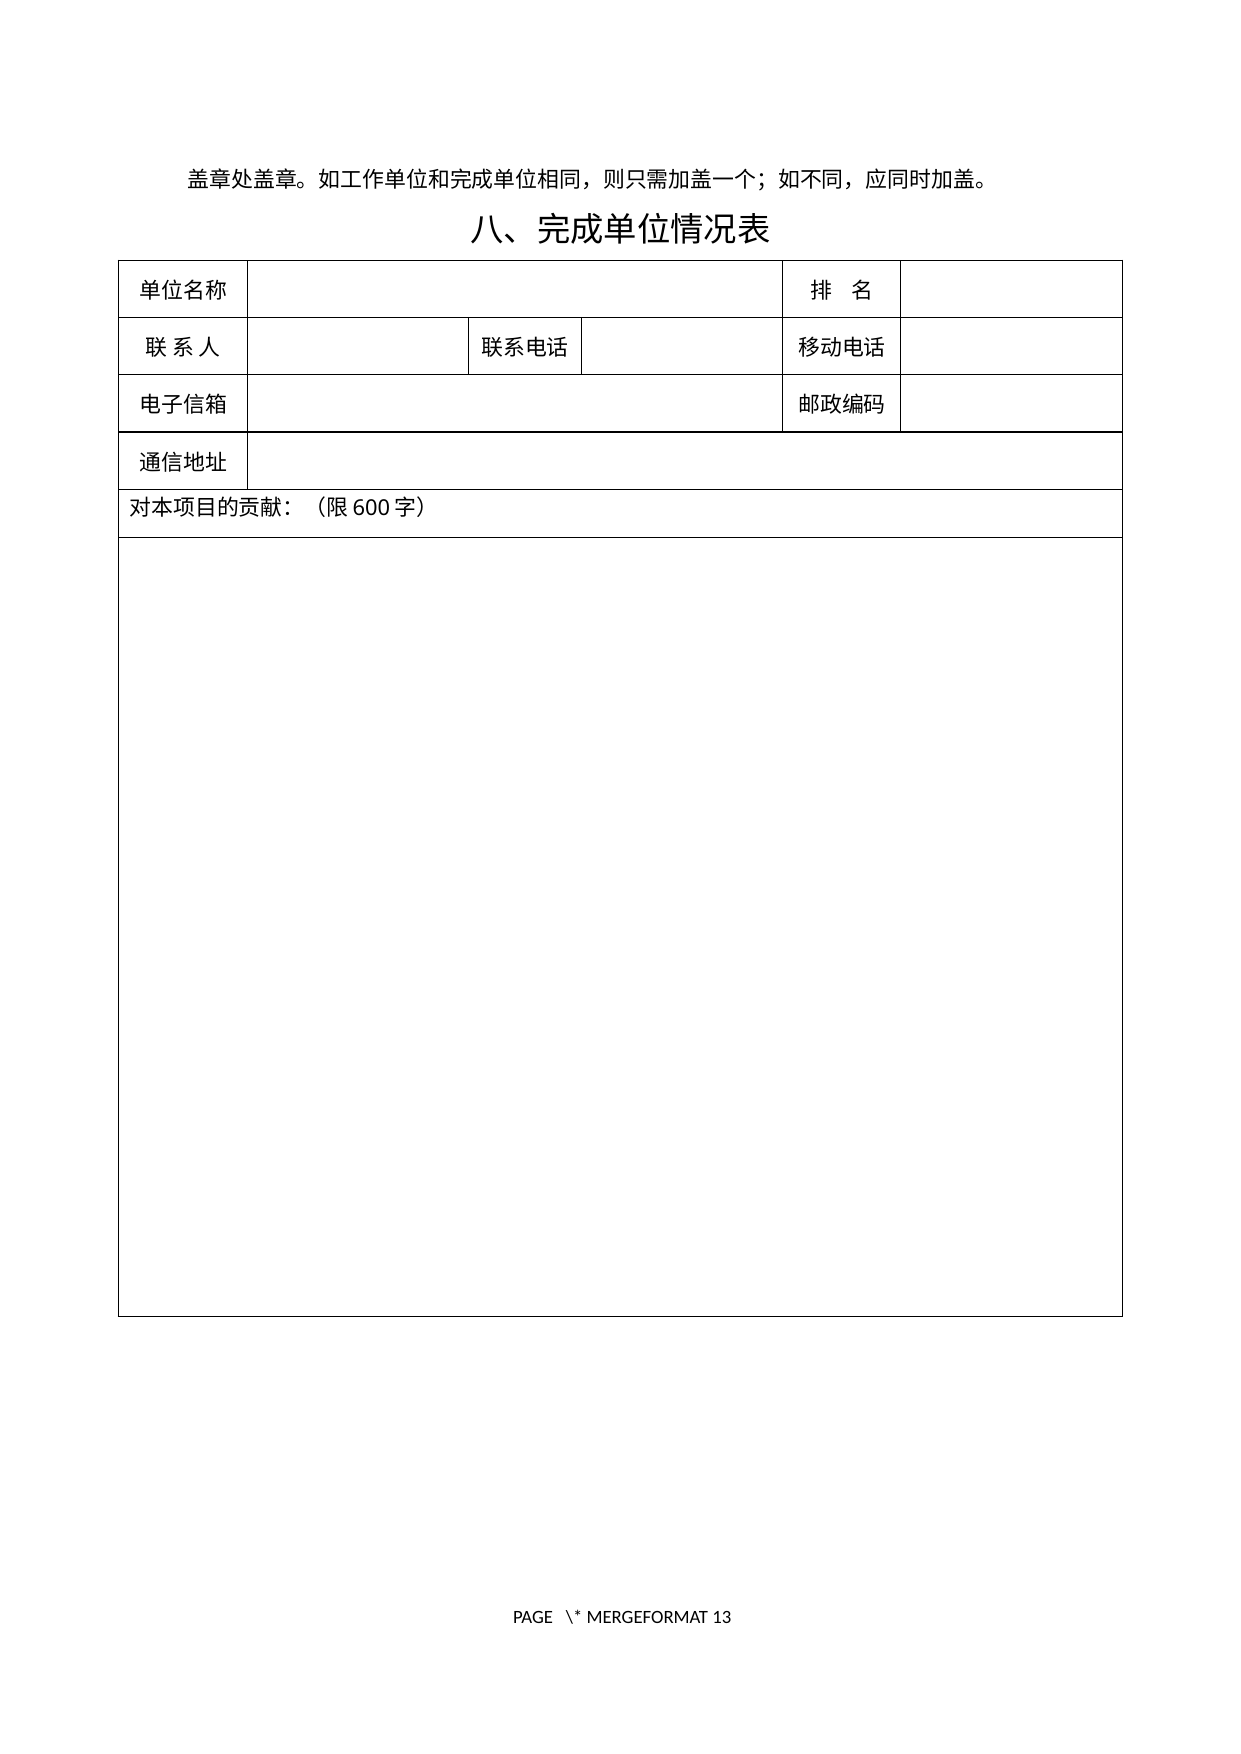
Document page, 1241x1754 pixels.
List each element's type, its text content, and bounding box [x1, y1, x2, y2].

table_cell [248, 433, 1122, 489]
table_cell [248, 375, 782, 431]
table_cell [248, 318, 468, 374]
table_cell 对本项目的贡献：（限600字） [119, 490, 1122, 537]
table_header 排 名 [783, 261, 900, 317]
table_cell 通信地址 [119, 433, 247, 489]
table_cell 移动电话 [783, 318, 900, 374]
table_cell 电子信箱 [119, 375, 247, 431]
table_cell 邮政编码 [783, 375, 900, 431]
table_cell [582, 318, 782, 374]
table_header [901, 261, 1122, 317]
table_cell 联系电话 [469, 318, 581, 374]
table_cell [901, 318, 1122, 374]
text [187, 162, 1053, 194]
table_header 单位名称 [119, 261, 247, 317]
text 八、完成单位情况表 [187, 194, 1053, 259]
table_header [248, 261, 782, 317]
table_cell [119, 538, 1122, 1316]
table_cell [901, 375, 1122, 431]
table_cell 联 系 人 [119, 318, 247, 374]
